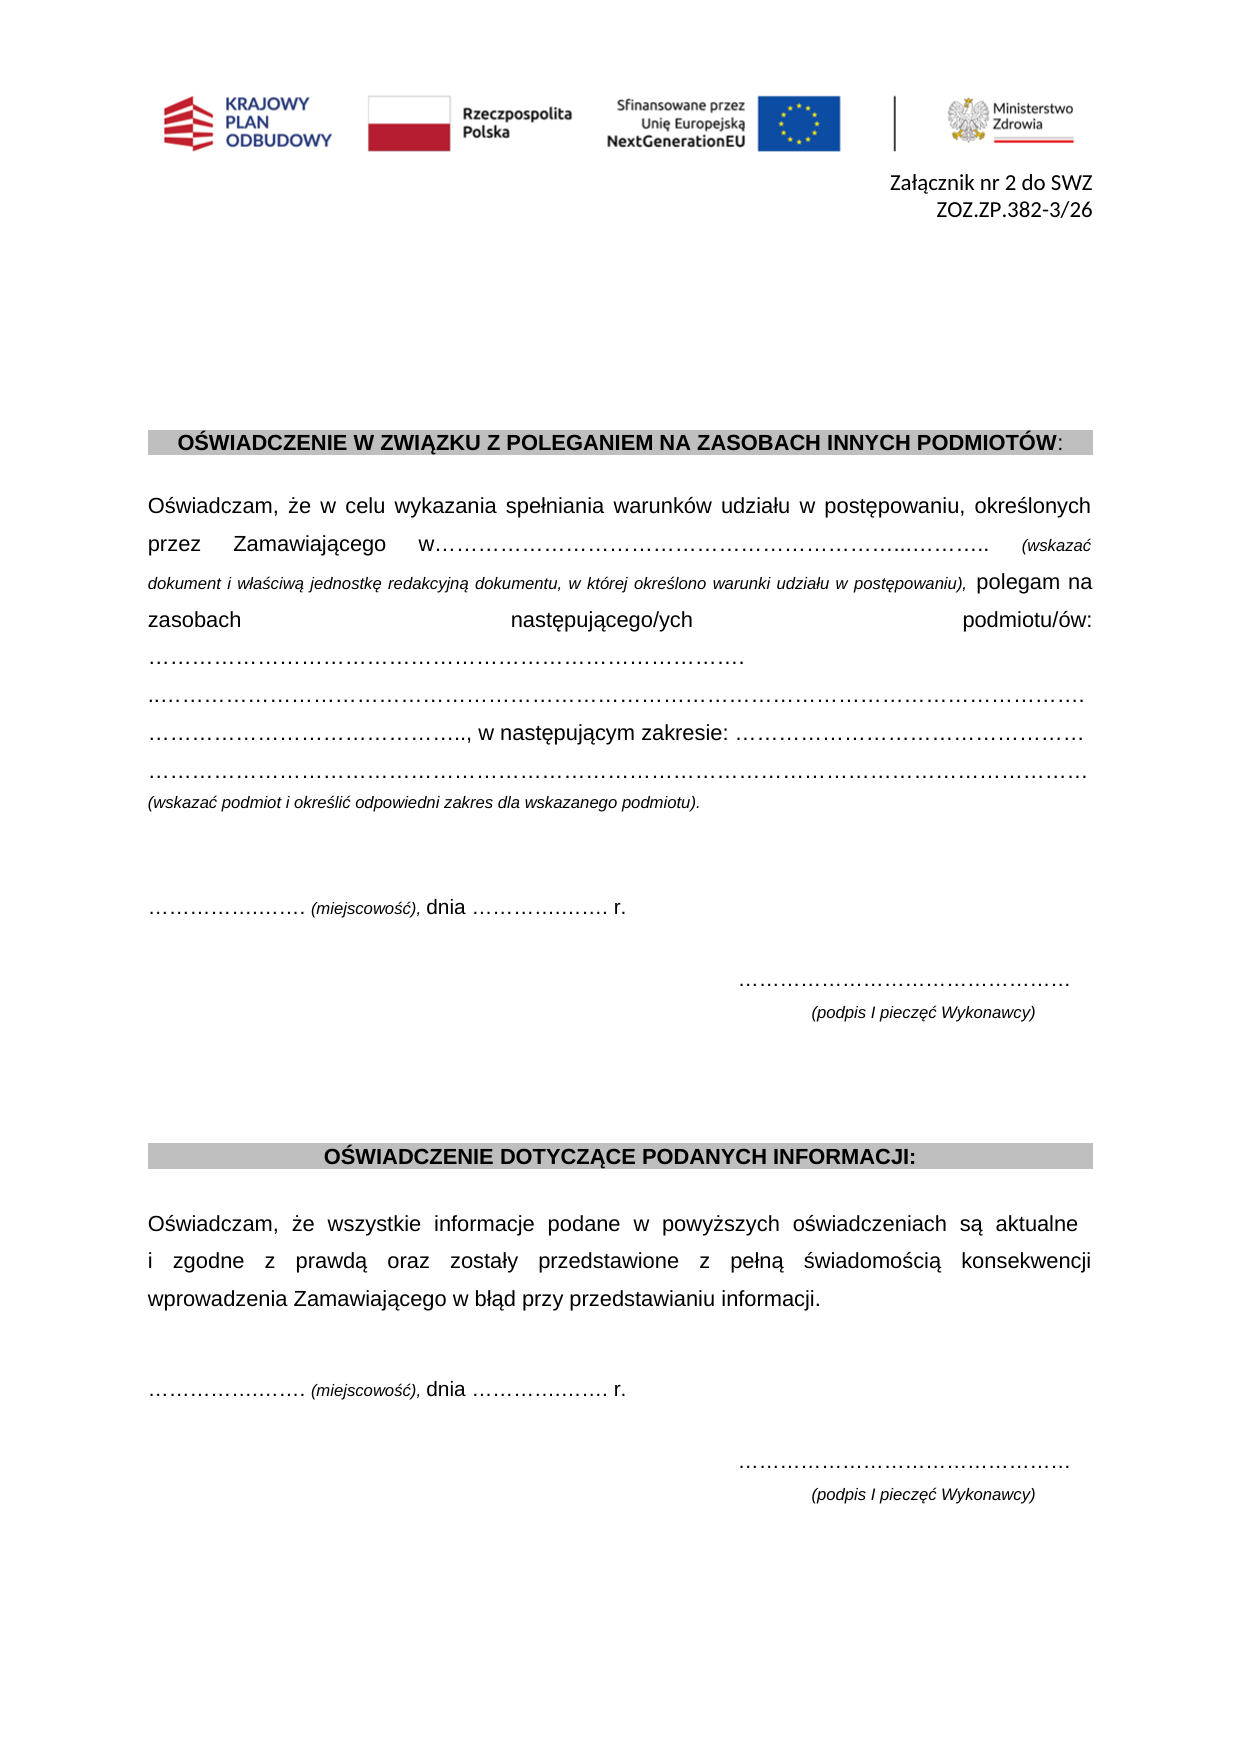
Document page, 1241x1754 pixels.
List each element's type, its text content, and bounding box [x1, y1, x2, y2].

text OŚWIADCZENIE DOTYCZĄCE PODANYCH INFORMACJI: [148, 1143, 1093, 1169]
text ………………………………………………………………………………………………………………… (wskazać podmiot i określić odpowiedni zakres dla wskazanego podmiotu). [148, 758, 1093, 812]
picture [147, 73, 1093, 168]
text ..……………………………………………………………………………………………………………….…………………………………….., w następującym zakresie: ………………………………………… [148, 682, 1093, 745]
text …………….……. (miejscowość), dnia ………….……. r. [148, 895, 1093, 919]
text Oświadczam, że wszystkie informacje podane w powyższych oświadczeniach są aktualne i zgodne z prawdą oraz zostały przedstawione z pełną świadomością konsekwencji wprowadzenia Zamawiającego w błąd przy przedstawianiu informacji. [148, 1211, 1093, 1311]
text (podpis I pieczęć Wykonawcy) [738, 1003, 1093, 1022]
text Oświadczam, że w celu wykazania spełniania warunków udziału w postępowaniu, określonych przez Zamawiającego w………………………………………………………...……….. (wskazać dokument i właściwą jednostkę redakcyjną dokumentu, w której określono warunki udziału w postępowaniu), polegam na zasobach następującego/ych podmiotu/ów: ………………………………………………………………………. [148, 493, 1093, 669]
text ………………………………………… [148, 1448, 1093, 1472]
text ………………………………………… [148, 967, 1093, 991]
text …………….……. (miejscowość), dnia ………….……. r. [148, 1377, 1093, 1401]
text OŚWIADCZENIE W ZWIĄZKU Z POLEGANIEM NA ZASOBACH INNYCH PODMIOTÓW: [148, 430, 1093, 455]
text (podpis I pieczęć Wykonawcy) [738, 1484, 1093, 1503]
